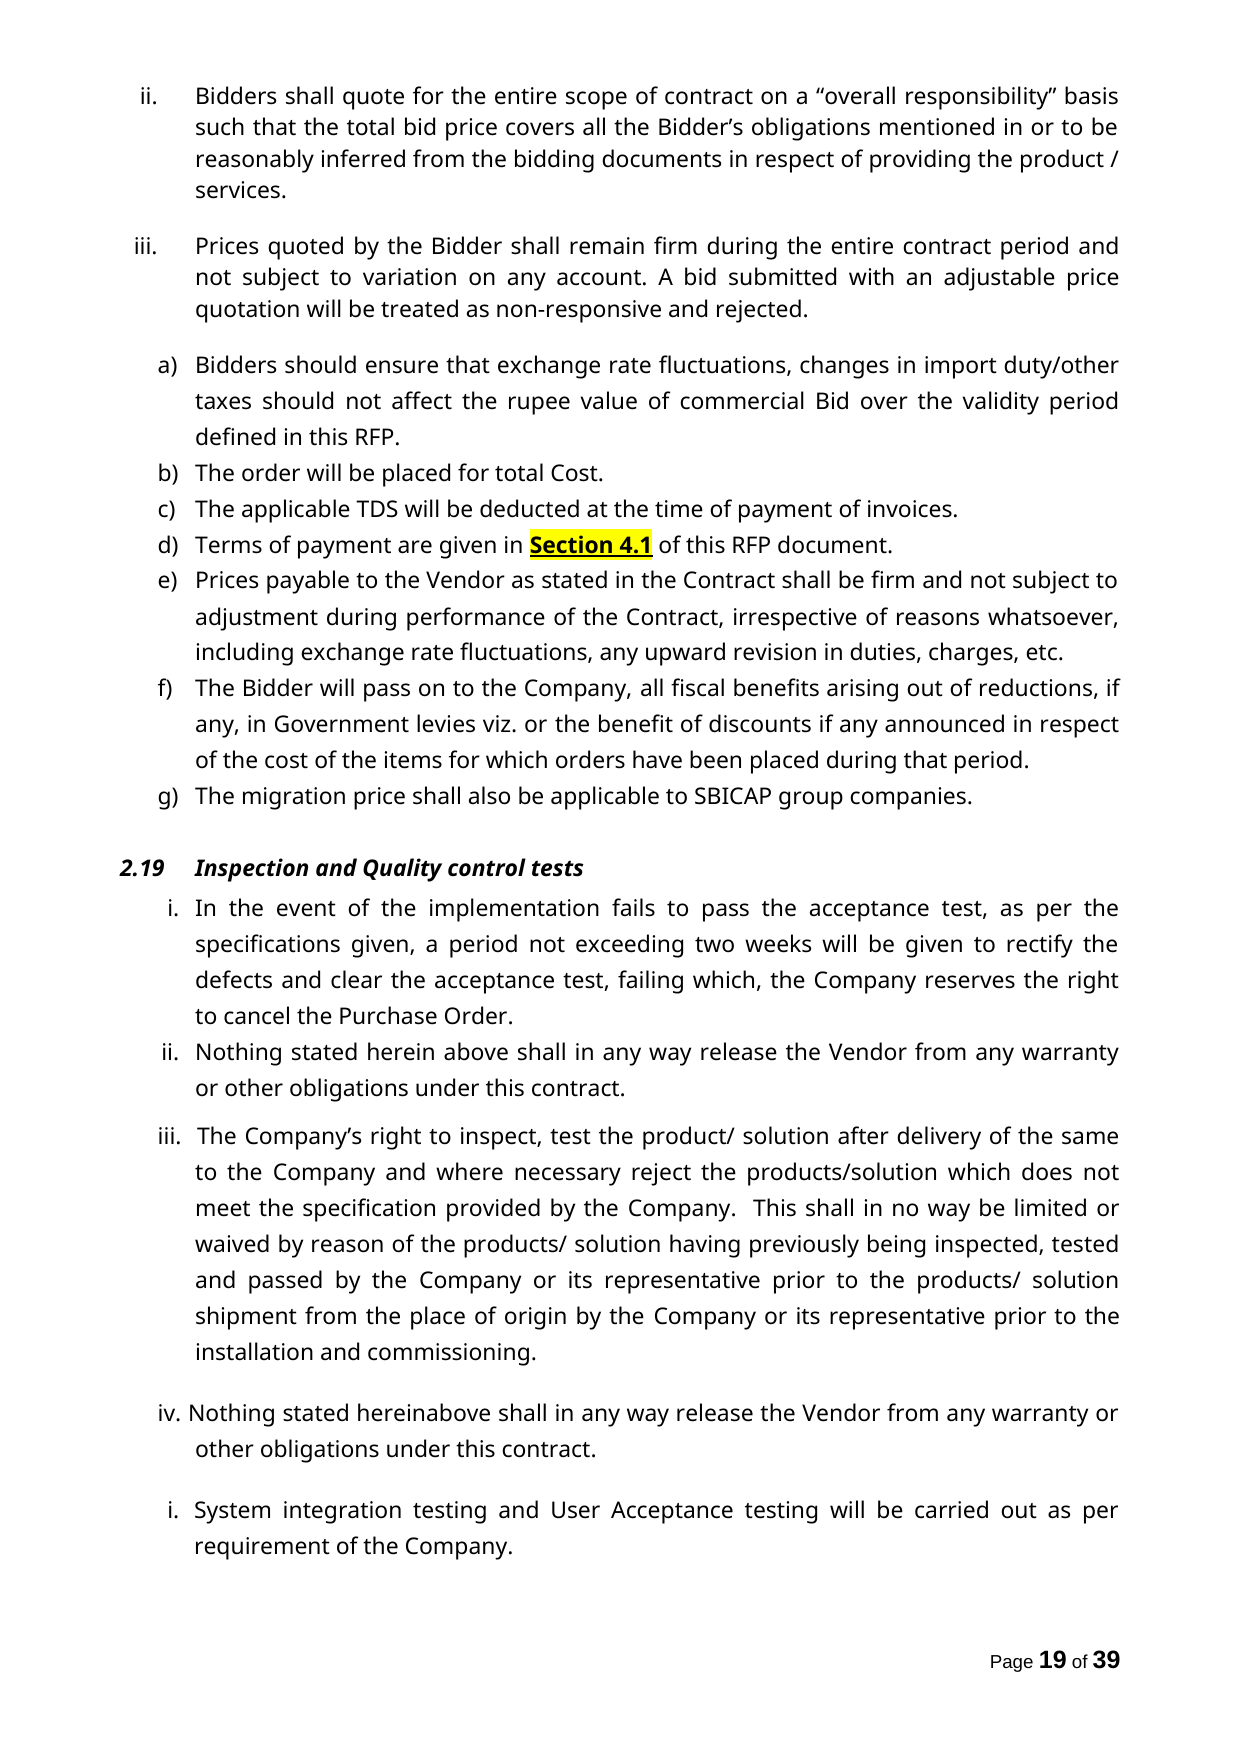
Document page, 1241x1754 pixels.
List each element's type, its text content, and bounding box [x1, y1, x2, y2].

list Terms of payment are given in Section 4.1 of this RFP document. [157, 528, 1120, 560]
list Prices payable to the Vendor as stated in the Contract shall be firm and not subject to adjustment during performance of the Contract, irrespective of reasons whatsoever, including exchange rate fluctuations, any upward revision in duties, charges, etc. [157, 564, 1120, 668]
list The Bidder will pass on to the Company, all fiscal benefits arising out of reductions, if any, in Government levies viz. or the benefit of discounts if any announced in respect of the cost of the items for which orders have been placed during that period. [157, 672, 1120, 775]
list The applicable TDS will be deducted at the time of payment of invoices. [157, 493, 1120, 524]
list System integration testing and User Acceptance testing will be carried out as per requirement of the Company. [179, 1494, 1120, 1561]
list In the event of the implementation fails to pass the acceptance test, as per the specifications given, a period not exceeding two weeks will be given to rectify the defects and clear the acceptance test, failing which, the Company reserves the right to cancel the Purchase Order. [179, 892, 1120, 1031]
list The order will be placed for total Cost. [157, 457, 1120, 488]
text iv. Nothing stated hereinabove shall in any way release the Vendor from any warranty or other obligations under this contract. [157, 1397, 1120, 1464]
list The migration price shall also be applicable to SBICAP group companies. [157, 780, 1120, 811]
list Nothing stated herein above shall in any way release the Vendor from any warranty or other obligations under this contract. [179, 1036, 1120, 1103]
list Prices quoted by the Bidder shall remain firm during the entire contract period and not subject to variation on any account. A bid submitted with an adjustable price quotation will be treated as non-responsive and rejected. [157, 230, 1120, 324]
text iii. The Company’s right to inspect, test the product/ solution after delivery of the same to the Company and where necessary reject the products/solution which does not meet the specification provided by the Company. This shall in no way be limited or waived by reason of the products/ solution having previously being inspected, tested and passed by the Company or its representative prior to the products/ solution shipment from the place of origin by the Company or its representative prior to the installation and commissioning. [157, 1120, 1120, 1367]
list Bidders shall quote for the entire scope of contract on a “overall responsibility” basis such that the total bid price covers all the Bidder’s obligations mentioned in or to be reasonably inferred from the bidding documents in respect of providing the product / services. [157, 80, 1120, 205]
list Bidders should ensure that exchange rate fluctuations, changes in import duty/other taxes should not affect the rupee value of commercial Bid over the validity period defined in this RFP. [157, 349, 1120, 452]
subtitle Inspection and Quality control tests [120, 852, 1120, 883]
